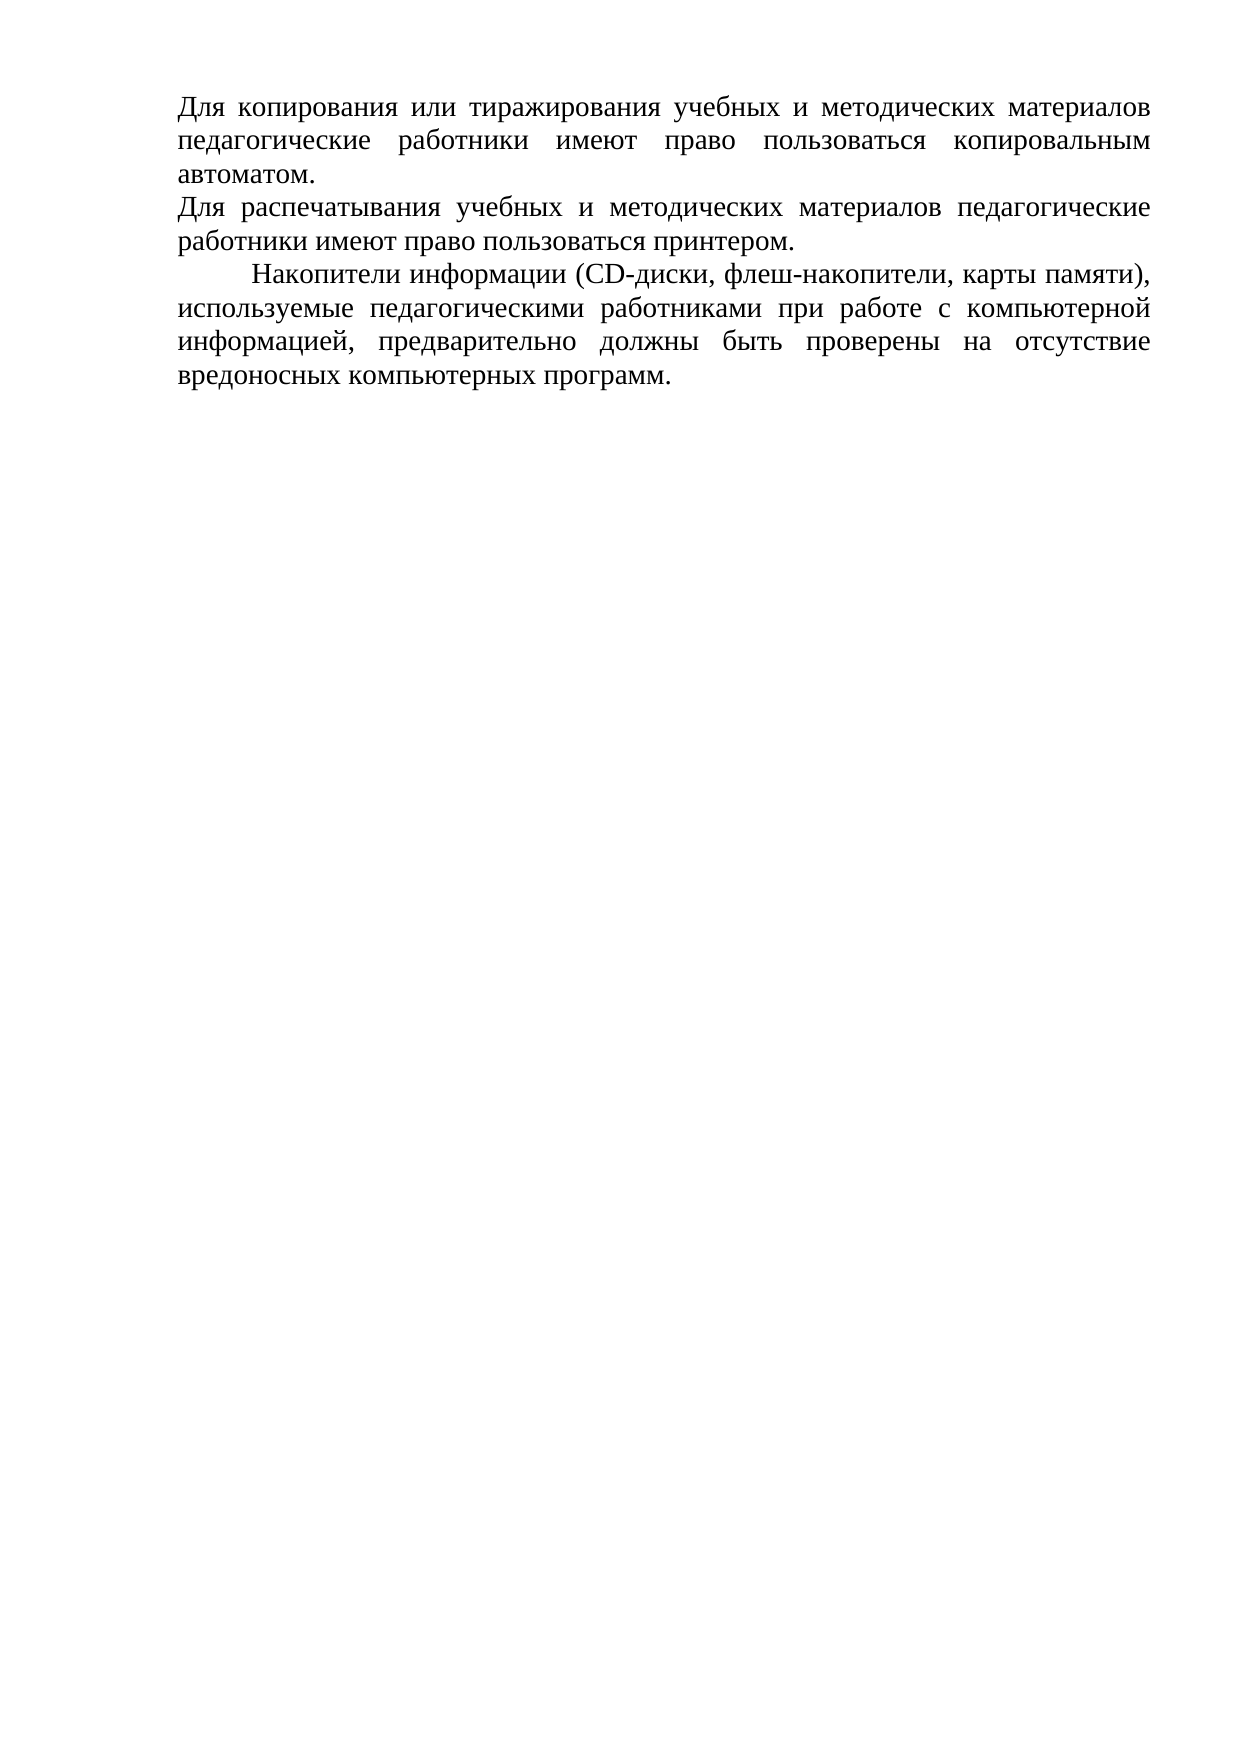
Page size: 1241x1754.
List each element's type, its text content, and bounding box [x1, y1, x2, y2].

text Для распечатывания учебных и методических материалов педагогические работники имеют право пользоваться принтером. [177, 189, 1152, 256]
text Накопители информации (CD-диски, флеш-накопители, карты памяти), используемые педагогическими работниками при работе с компьютерной информацией, предварительно должны быть проверены на отсутствие вредоносных компьютерных программ. [177, 256, 1152, 391]
text Для копирования или тиражирования учебных и методических материалов педагогические работники имеют право пользоваться копировальным автоматом. [177, 89, 1152, 189]
